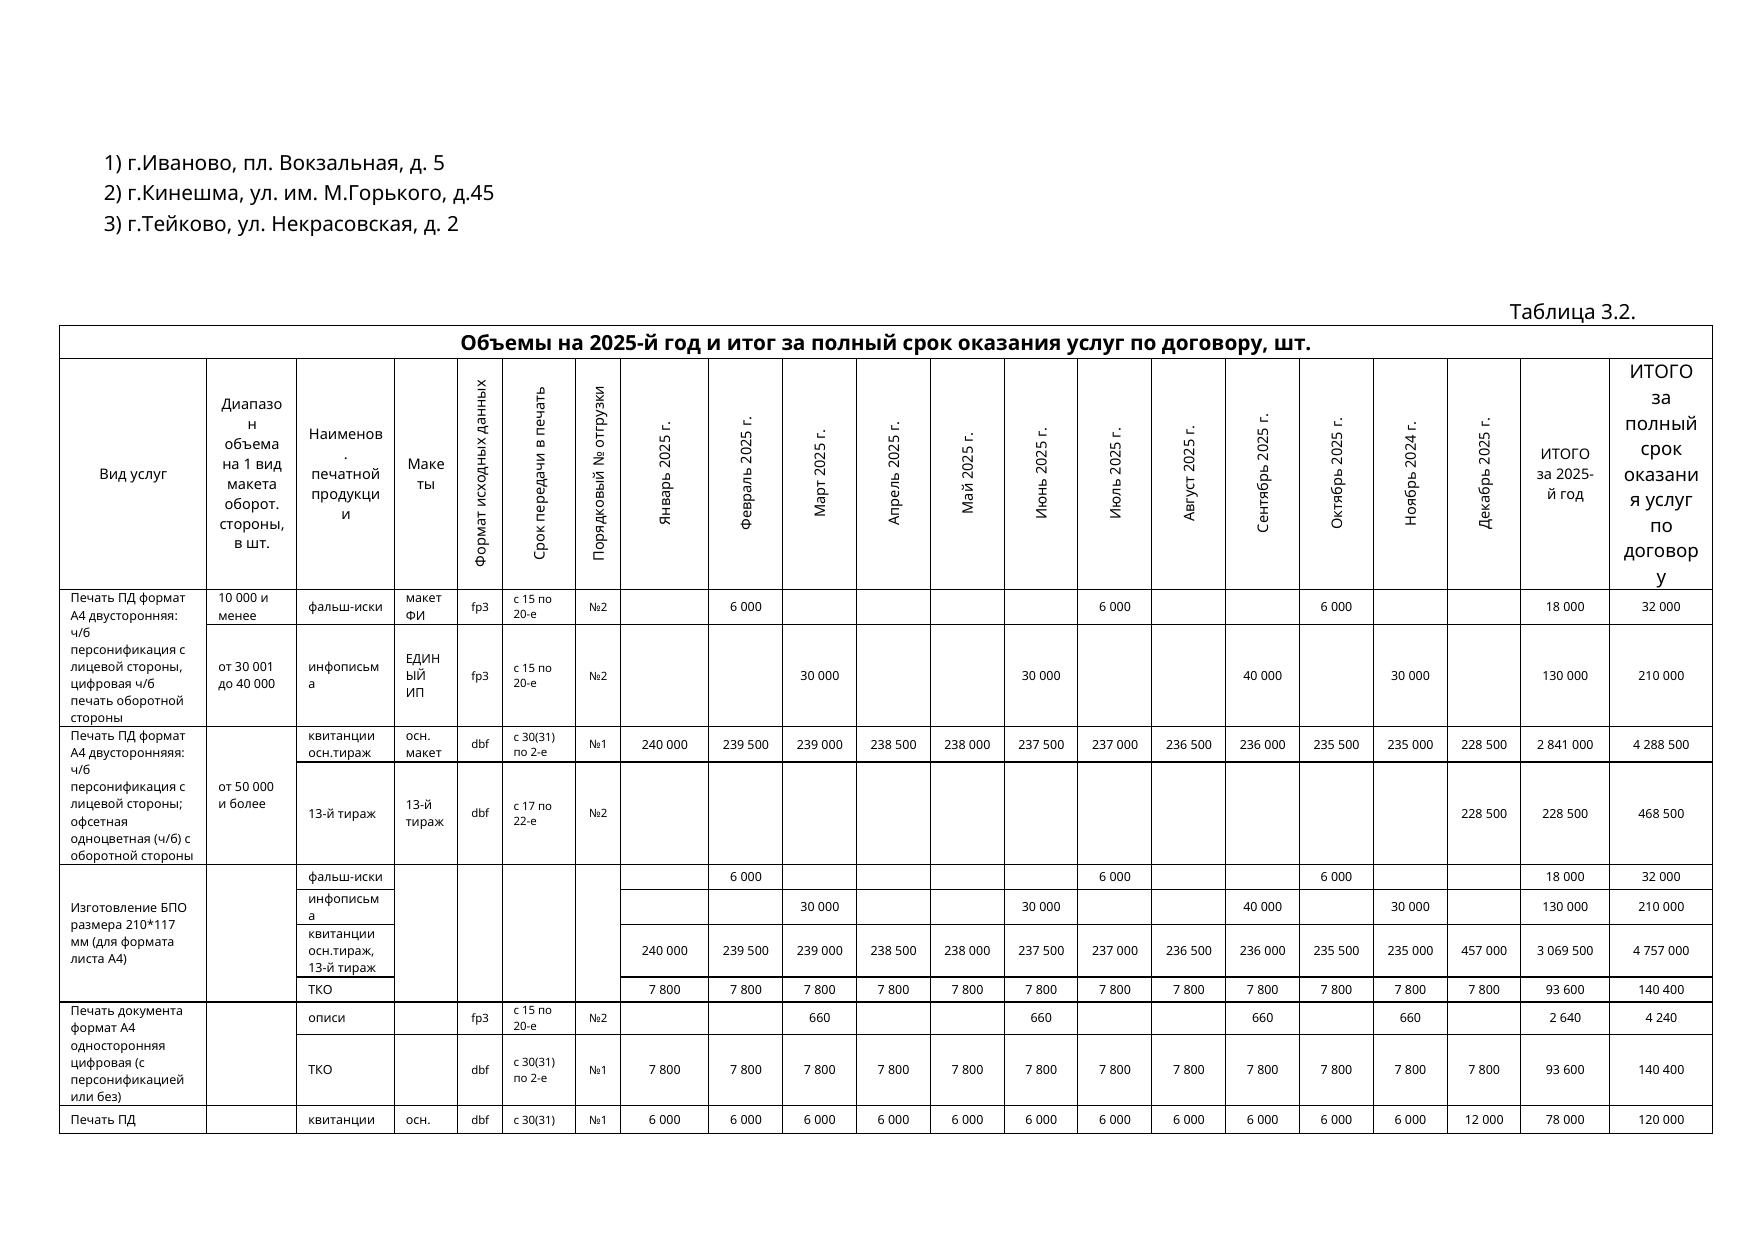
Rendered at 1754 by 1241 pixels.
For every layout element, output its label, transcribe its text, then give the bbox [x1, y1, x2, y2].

table_cell 237 000 [1078, 727, 1151, 761]
table_cell №2 [576, 590, 620, 624]
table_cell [60, 1106, 206, 1133]
table_cell [1374, 865, 1447, 889]
table_cell 2 841 000 [1521, 727, 1609, 761]
table_cell ТКО [297, 1035, 394, 1105]
table_cell 18 000 [1521, 865, 1609, 889]
table_cell 6 000 [1078, 590, 1151, 624]
table_cell 7 800 [1448, 1035, 1520, 1105]
table_cell 239 000 [783, 727, 856, 761]
table_cell 7 800 [621, 1035, 708, 1105]
table_cell Октябрь 2025 г. [1300, 359, 1373, 588]
table_cell 6 000 [709, 1106, 782, 1133]
table_cell квитанции осн.тираж [297, 1106, 394, 1133]
table_cell описи [297, 1003, 394, 1034]
table_cell 7 800 [931, 1035, 1004, 1105]
table_cell [1005, 763, 1077, 864]
table_cell c 15 по 20-е [503, 1003, 575, 1034]
table_cell [1226, 865, 1299, 889]
table_cell 30 000 [1374, 890, 1447, 924]
table_cell 6 000 [931, 1106, 1004, 1133]
table_cell Апрель 2025 г. [857, 359, 930, 588]
table_cell 6 000 [1300, 1106, 1373, 1133]
table_cell [1078, 763, 1151, 864]
table_cell [395, 1003, 457, 1034]
table_cell [709, 890, 782, 924]
table_cell 228 500 [1448, 727, 1520, 761]
table_cell 10 000 и менее [207, 590, 296, 624]
table_cell №2 [576, 763, 620, 864]
table_cell [1300, 763, 1373, 864]
table_cell [1448, 865, 1520, 889]
table_cell [1005, 865, 1077, 889]
table_cell 40 000 [1226, 890, 1299, 924]
table_cell [1152, 590, 1225, 624]
table_cell [857, 590, 930, 624]
table_cell 235 500 [1300, 727, 1373, 761]
table_cell [931, 865, 1004, 889]
table_cell с 30(31) по 2-е [503, 727, 575, 761]
text Таблица 3.2. [103, 297, 1636, 325]
table_cell №1 [576, 1035, 620, 1105]
table_cell 6 000 [621, 1106, 708, 1133]
table_cell [621, 865, 708, 889]
table_cell с 30(31) по 2-е [503, 1035, 575, 1105]
table_cell от 30 001 до 40 000 [207, 625, 296, 726]
table_cell Август 2025 г. [1152, 359, 1225, 588]
table_cell dbf [458, 1035, 502, 1105]
table_cell [395, 865, 457, 1001]
table_cell 238 500 [857, 925, 930, 976]
table_cell 30 000 [1374, 625, 1447, 726]
table_cell [503, 865, 575, 1001]
table_cell 7 800 [783, 978, 856, 1001]
table_cell 30 000 [783, 625, 856, 726]
table_cell [207, 865, 296, 1001]
text 2) г.Кинешма, ул. им. М.Горького, д.45 [103, 178, 1636, 207]
table_cell 6 000 [1300, 865, 1373, 889]
table_cell 7 800 [709, 1035, 782, 1105]
table_cell ИТОГО за 2025-й год [1521, 359, 1609, 588]
table_cell Январь 2025 г. [621, 359, 708, 588]
table_cell 228 500 [1448, 763, 1520, 864]
table_cell 210 000 [1610, 890, 1712, 924]
table_cell 7 800 [709, 978, 782, 1001]
table_cell 236 500 [1152, 727, 1225, 761]
table_cell 4 240 [1610, 1003, 1712, 1034]
table_cell 7 800 [1374, 1035, 1447, 1105]
table_cell [709, 763, 782, 864]
table_cell 7 800 [1005, 1035, 1077, 1105]
table_cell 238 000 [931, 727, 1004, 761]
table_cell 237 500 [1005, 727, 1077, 761]
table_cell [1448, 625, 1520, 726]
table_cell 7 800 [1005, 978, 1077, 1001]
table_cell Печать документа формат А4 односторонняя цифровая (с персонификацией или без) [60, 1003, 206, 1105]
table_cell 32 000 [1610, 865, 1712, 889]
table_cell Срок передачи в печать [503, 359, 575, 588]
table_cell 660 [1226, 1003, 1299, 1034]
table_cell c 15 по 20-е [503, 625, 575, 726]
table_cell 239 500 [709, 925, 782, 976]
table_cell 4 757 000 [1610, 925, 1712, 976]
table_cell [458, 865, 502, 1001]
table_cell 2 640 [1521, 1003, 1609, 1034]
table_cell [1300, 890, 1373, 924]
table_cell [207, 1106, 296, 1133]
table_cell Печать ПД формат А4 двусторонняя: ч/б персонификация с лицевой стороны, цифровая ч/б печать оборотной стороны [60, 590, 206, 726]
table_cell [1448, 890, 1520, 924]
table_cell 6 000 [1226, 1106, 1299, 1133]
table_cell Диапазон объема на 1 вид макета оборот. стороны, в шт. [207, 359, 296, 588]
table_cell ИТОГО за полный срок оказания услуг по договору [1610, 359, 1712, 588]
table_cell [1005, 590, 1077, 624]
table_cell [1448, 590, 1520, 624]
table_cell 30 000 [783, 890, 856, 924]
table_cell 660 [1374, 1003, 1447, 1034]
table_cell 235 000 [1374, 925, 1447, 976]
table_cell [783, 865, 856, 889]
table_cell Ноябрь 2024 г. [1374, 359, 1447, 588]
table_cell dbf [458, 727, 502, 761]
table_cell 120 000 [1610, 1106, 1712, 1133]
table_cell Сентябрь 2025 г. [1226, 359, 1299, 588]
table_cell [1078, 625, 1151, 726]
table_cell [1300, 625, 1373, 726]
table_cell 6 000 [1152, 1106, 1225, 1133]
table_cell №2 [576, 625, 620, 726]
table_cell 239 000 [783, 925, 856, 976]
table_cell 7 800 [1078, 978, 1151, 1001]
table_cell [931, 625, 1004, 726]
table_header Объемы на 2025-й год и итог за полный срок оказания услуг по договору, шт. [60, 326, 1712, 358]
table_cell [621, 590, 708, 624]
table_cell 30 000 [1005, 625, 1077, 726]
table_cell 40 000 [1226, 625, 1299, 726]
table_cell fp3 [458, 1003, 502, 1034]
table_cell 235 500 [1300, 925, 1373, 976]
table_cell 660 [1005, 1003, 1077, 1034]
table_cell 7 800 [1152, 978, 1225, 1001]
table_cell 6 000 [1078, 1106, 1151, 1133]
table_cell [857, 625, 930, 726]
table_cell 140 400 [1610, 978, 1712, 1001]
table_cell 457 000 [1448, 925, 1520, 976]
table_cell квитанции осн.тираж, 13-й тираж [297, 925, 394, 976]
table_cell квитанции осн.тираж [297, 727, 394, 761]
table_cell 6 000 [857, 1106, 930, 1133]
table_cell с 17 по 22-е [503, 763, 575, 864]
table_cell Июль 2025 г. [1078, 359, 1151, 588]
table_cell c 15 по 20-е [503, 590, 575, 624]
table_cell Наименов. печатной продукции [297, 359, 394, 588]
table_cell [395, 1035, 457, 1105]
table_cell 468 500 [1610, 763, 1712, 864]
table_cell 13-й тираж [297, 763, 394, 864]
table_cell 237 000 [1078, 925, 1151, 976]
table_cell [783, 590, 856, 624]
table_cell 140 400 [1610, 1035, 1712, 1105]
table_cell Макеты [395, 359, 457, 588]
table_cell ТКО [297, 978, 394, 1001]
table_cell 7 800 [1078, 1035, 1151, 1105]
table_cell [1300, 1003, 1373, 1034]
table_cell 6 000 [783, 1106, 856, 1133]
table_cell 93 600 [1521, 978, 1609, 1001]
table_cell [1448, 1003, 1520, 1034]
table_cell 6 000 [1078, 865, 1151, 889]
table_cell 78 000 [1521, 1106, 1609, 1133]
table_cell Вид услуг [60, 359, 206, 588]
table_cell Февраль 2025 г. [709, 359, 782, 588]
table_cell [1226, 763, 1299, 864]
table_cell 6 000 [1005, 1106, 1077, 1133]
table_cell dbf [458, 1106, 502, 1133]
table_cell [931, 590, 1004, 624]
table_cell [1226, 590, 1299, 624]
table_cell [857, 763, 930, 864]
table_cell Март 2025 г. [783, 359, 856, 588]
table_cell [783, 763, 856, 864]
table_cell [1152, 1003, 1225, 1034]
table_cell Изготовление БПО размера 210*117 мм (для формата листа А4) [60, 865, 206, 1001]
table_cell 240 000 [621, 925, 708, 976]
table_cell [1078, 890, 1151, 924]
table_cell фальш-иски [297, 865, 394, 889]
table_cell 239 500 [709, 727, 782, 761]
table_cell [621, 1003, 708, 1034]
table_cell 7 800 [931, 978, 1004, 1001]
table_cell [931, 763, 1004, 864]
table_cell с 30(31) по 2-е [503, 1106, 575, 1133]
table_cell 7 800 [1152, 1035, 1225, 1105]
table_cell [857, 865, 930, 889]
table_cell макет ФИ [395, 590, 457, 624]
table_cell 130 000 [1521, 625, 1609, 726]
table_cell 30 000 [1005, 890, 1077, 924]
table_cell Май 2025 г. [931, 359, 1004, 588]
table_cell 210 000 [1610, 625, 1712, 726]
table_cell осн. макет [395, 727, 457, 761]
table_cell №1 [576, 727, 620, 761]
table_cell 7 800 [1226, 978, 1299, 1001]
table_cell 4 288 500 [1610, 727, 1712, 761]
table_cell [1374, 763, 1447, 864]
table_cell 236 000 [1226, 727, 1299, 761]
table_cell Порядковый № отгрузки [576, 359, 620, 588]
table_cell инфописьма [297, 625, 394, 726]
table_cell [1152, 763, 1225, 864]
table_cell 660 [783, 1003, 856, 1034]
table_cell 240 000 [621, 727, 708, 761]
table_cell [621, 890, 708, 924]
table_cell 12 000 [1448, 1106, 1520, 1133]
table_cell 7 800 [1300, 1035, 1373, 1105]
table_cell [207, 1003, 296, 1105]
table_cell ЕДИНЫЙ ИП [395, 625, 457, 726]
table_cell [709, 625, 782, 726]
table_cell 228 500 [1521, 763, 1609, 864]
table_cell 3 069 500 [1521, 925, 1609, 976]
table_cell Формат исходных данных [458, 359, 502, 588]
table_cell 7 800 [857, 1035, 930, 1105]
table_cell [621, 625, 708, 726]
table_cell [709, 1003, 782, 1034]
table_cell [576, 865, 620, 1001]
table_cell №1 [576, 1106, 620, 1133]
table_cell 6 000 [1300, 590, 1373, 624]
table_cell [857, 890, 930, 924]
table_cell 7 800 [1448, 978, 1520, 1001]
table_cell 18 000 [1521, 590, 1609, 624]
table_cell 237 500 [1005, 925, 1077, 976]
table_cell 13-й тираж [395, 763, 457, 864]
table_cell [857, 1003, 930, 1034]
table_cell осн. макет [395, 1106, 457, 1133]
table_cell 7 800 [783, 1035, 856, 1105]
table_cell [1374, 590, 1447, 624]
table_cell 130 000 [1521, 890, 1609, 924]
table_cell от 50 000 и более [207, 727, 296, 864]
table_cell 7 800 [1226, 1035, 1299, 1105]
table_cell [1152, 865, 1225, 889]
table_cell 236 500 [1152, 925, 1225, 976]
table_cell Печать ПД формат А4 двусторонняяя: ч/б персонификация с лицевой стороны; офсетная одноцветная (ч/б) с оборотной стороны [60, 727, 206, 864]
table_cell fp3 [458, 625, 502, 726]
table_cell [1152, 890, 1225, 924]
table_cell [931, 890, 1004, 924]
table_cell 7 800 [1374, 978, 1447, 1001]
table_cell [1078, 1003, 1151, 1034]
table_cell 7 800 [857, 978, 930, 1001]
table_cell Июнь 2025 г. [1005, 359, 1077, 588]
table_cell 6 000 [709, 865, 782, 889]
table_cell [1152, 625, 1225, 726]
table_cell инфописьма [297, 890, 394, 924]
table_cell [621, 763, 708, 864]
table_cell №2 [576, 1003, 620, 1034]
table_cell 236 000 [1226, 925, 1299, 976]
table_cell Декабрь 2025 г. [1448, 359, 1520, 588]
table_cell [931, 1003, 1004, 1034]
table_cell 6 000 [1374, 1106, 1447, 1133]
table_cell 7 800 [621, 978, 708, 1001]
table_cell 7 800 [1300, 978, 1373, 1001]
table_cell 238 000 [931, 925, 1004, 976]
table_cell 32 000 [1610, 590, 1712, 624]
table_cell dbf [458, 763, 502, 864]
table_cell 6 000 [709, 590, 782, 624]
text 3) г.Тейково, ул. Некрасовская, д. 2 [103, 209, 1636, 237]
table_cell фальш-иски [297, 590, 394, 624]
table_cell fp3 [458, 590, 502, 624]
table_cell 235 000 [1374, 727, 1447, 761]
table_cell 238 500 [857, 727, 930, 761]
table_cell 93 600 [1521, 1035, 1609, 1105]
text 1) г.Иваново, пл. Вокзальная, д. 5 [103, 148, 1636, 176]
